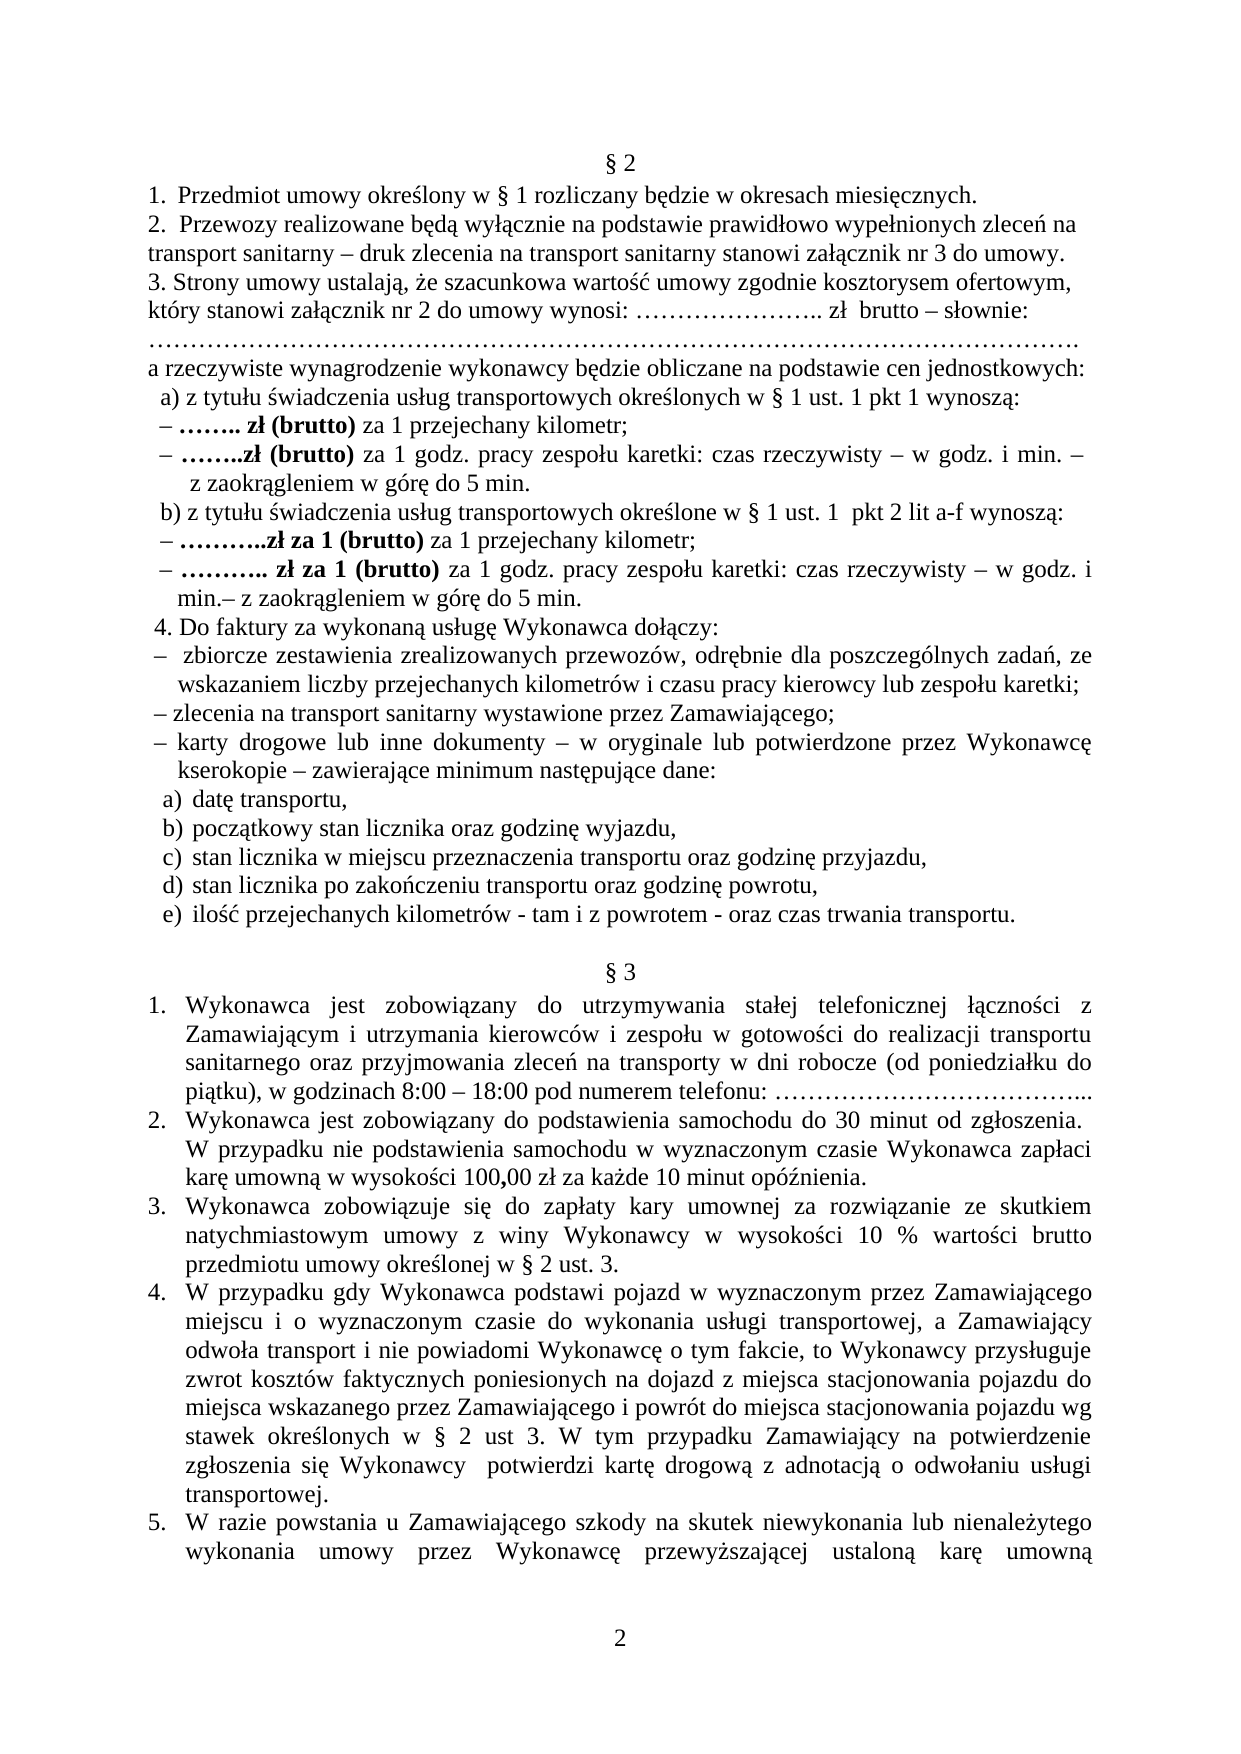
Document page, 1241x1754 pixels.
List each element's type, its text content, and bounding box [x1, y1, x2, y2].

list Wykonawca zobowiązuje się do zapłaty kary umownej za rozwiązanie ze skutkiem natychmiastowym umowy z winy Wykonawcy w wysokości 10 % wartości brutto przedmiotu umowy określonej w § 2 ust. 3. [148, 1191, 1093, 1277]
list Wykonawca jest zobowiązany do podstawienia samochodu do 30 minut od zgłoszenia. W przypadku nie podstawienia samochodu w wyznaczonym czasie Wykonawca zapłaci karę umowną w wysokości 100,00 zł za każde 10 minut opóźnienia. [148, 1105, 1093, 1191]
text – karty drogowe lub inne dokumenty – w oryginale lub potwierdzone przez Wykonawcę kserokopie – zawierające minimum następujące dane: [154, 727, 1093, 784]
text – …….. zł (brutto) za 1 przejechany kilometr; [159, 411, 1093, 439]
text a) z tytułu świadczenia usług transportowych określonych w § 1 ust. 1 pkt 1 wynoszą: [148, 382, 1093, 411]
text b) z tytułu świadczenia usług transportowych określone w § 1 ust. 1 pkt 2 lit a-f wynoszą: [154, 497, 1093, 526]
text 3. Strony umowy ustalają, że szacunkowa wartość umowy zgodnie kosztorysem ofertowym, który stanowi załącznik nr 2 do umowy wynosi: ………………….. zł brutto – słownie: …………………………………………………………………………………………………. a rzeczywiste wynagrodzenie wykonawcy będzie obliczane na podstawie cen jednostkowych: [148, 267, 1093, 382]
text e) ilość przejechanych kilometrów - tam i z powrotem - oraz czas trwania transportu. [162, 899, 1093, 928]
text – ………..zł za 1 (brutto) za 1 przejechany kilometr; [154, 526, 1093, 554]
text – zbiorcze zestawienia zrealizowanych przewozów, odrębnie dla poszczególnych zadań, ze wskazaniem liczby przejechanych kilometrów i czasu pracy kierowcy lub zespołu karetki; [154, 641, 1093, 698]
text b) początkowy stan licznika oraz godzinę wyjazdu, [162, 813, 1093, 842]
text – ……….. zł za 1 (brutto) za 1 godz. pracy zespołu karetki: czas rzeczywisty – w godz. i min.– z zaokrągleniem w górę do 5 min. [159, 554, 1093, 612]
text § 3 [148, 957, 1093, 986]
text 2. Przewozy realizowane będą wyłącznie na podstawie prawidłowo wypełnionych zleceń na transport sanitarny – druk zlecenia na transport sanitarny stanowi załącznik nr 3 do umowy. [148, 209, 1093, 267]
text a) datę transportu, [162, 784, 1093, 813]
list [148, 1507, 1093, 1565]
text – ……..zł (brutto) za 1 godz. pracy zespołu karetki: czas rzeczywisty – w godz. i min. – z zaokrągleniem w górę do 5 min. [159, 439, 1093, 497]
text d) stan licznika po zakończeniu transportu oraz godzinę powrotu, [162, 871, 1093, 899]
text 4. Do faktury za wykonaną usługę Wykonawca dołączy: [154, 612, 1093, 641]
list Wykonawca jest zobowiązany do utrzymywania stałej telefonicznej łączności z Zamawiającym i utrzymania kierowców i zespołu w gotowości do realizacji transportu sanitarnego oraz przyjmowania zleceń na transporty w dni robocze (od poniedziałku do piątku), w godzinach 8:00 – 18:00 pod numerem telefonu: ………………………………... [148, 990, 1093, 1105]
list Przedmiot umowy określony w § 1 rozliczany będzie w okresach miesięcznych. [148, 181, 1093, 209]
text – zlecenia na transport sanitarny wystawione przez Zamawiającego; [154, 698, 1093, 727]
list W przypadku gdy Wykonawca podstawi pojazd w wyznaczonym przez Zamawiającego miejscu i o wyznaczonym czasie do wykonania usługi transportowej, a Zamawiający odwoła transport i nie powiadomi Wykonawcę o tym fakcie, to Wykonawcy przysługuje zwrot kosztów faktycznych poniesionych na dojazd z miejsca stacjonowania pojazdu do miejsca wskazanego przez Zamawiającego i powrót do miejsca stacjonowania pojazdu wg stawek określonych w § 2 ust 3. W tym przypadku Zamawiający na potwierdzenie zgłoszenia się Wykonawcy potwierdzi kartę drogową z adnotacją o odwołaniu usługi transportowej. [148, 1277, 1093, 1507]
text § 2 [148, 148, 1093, 176]
text c) stan licznika w miejscu przeznaczenia transportu oraz godzinę przyjazdu, [162, 842, 1093, 871]
